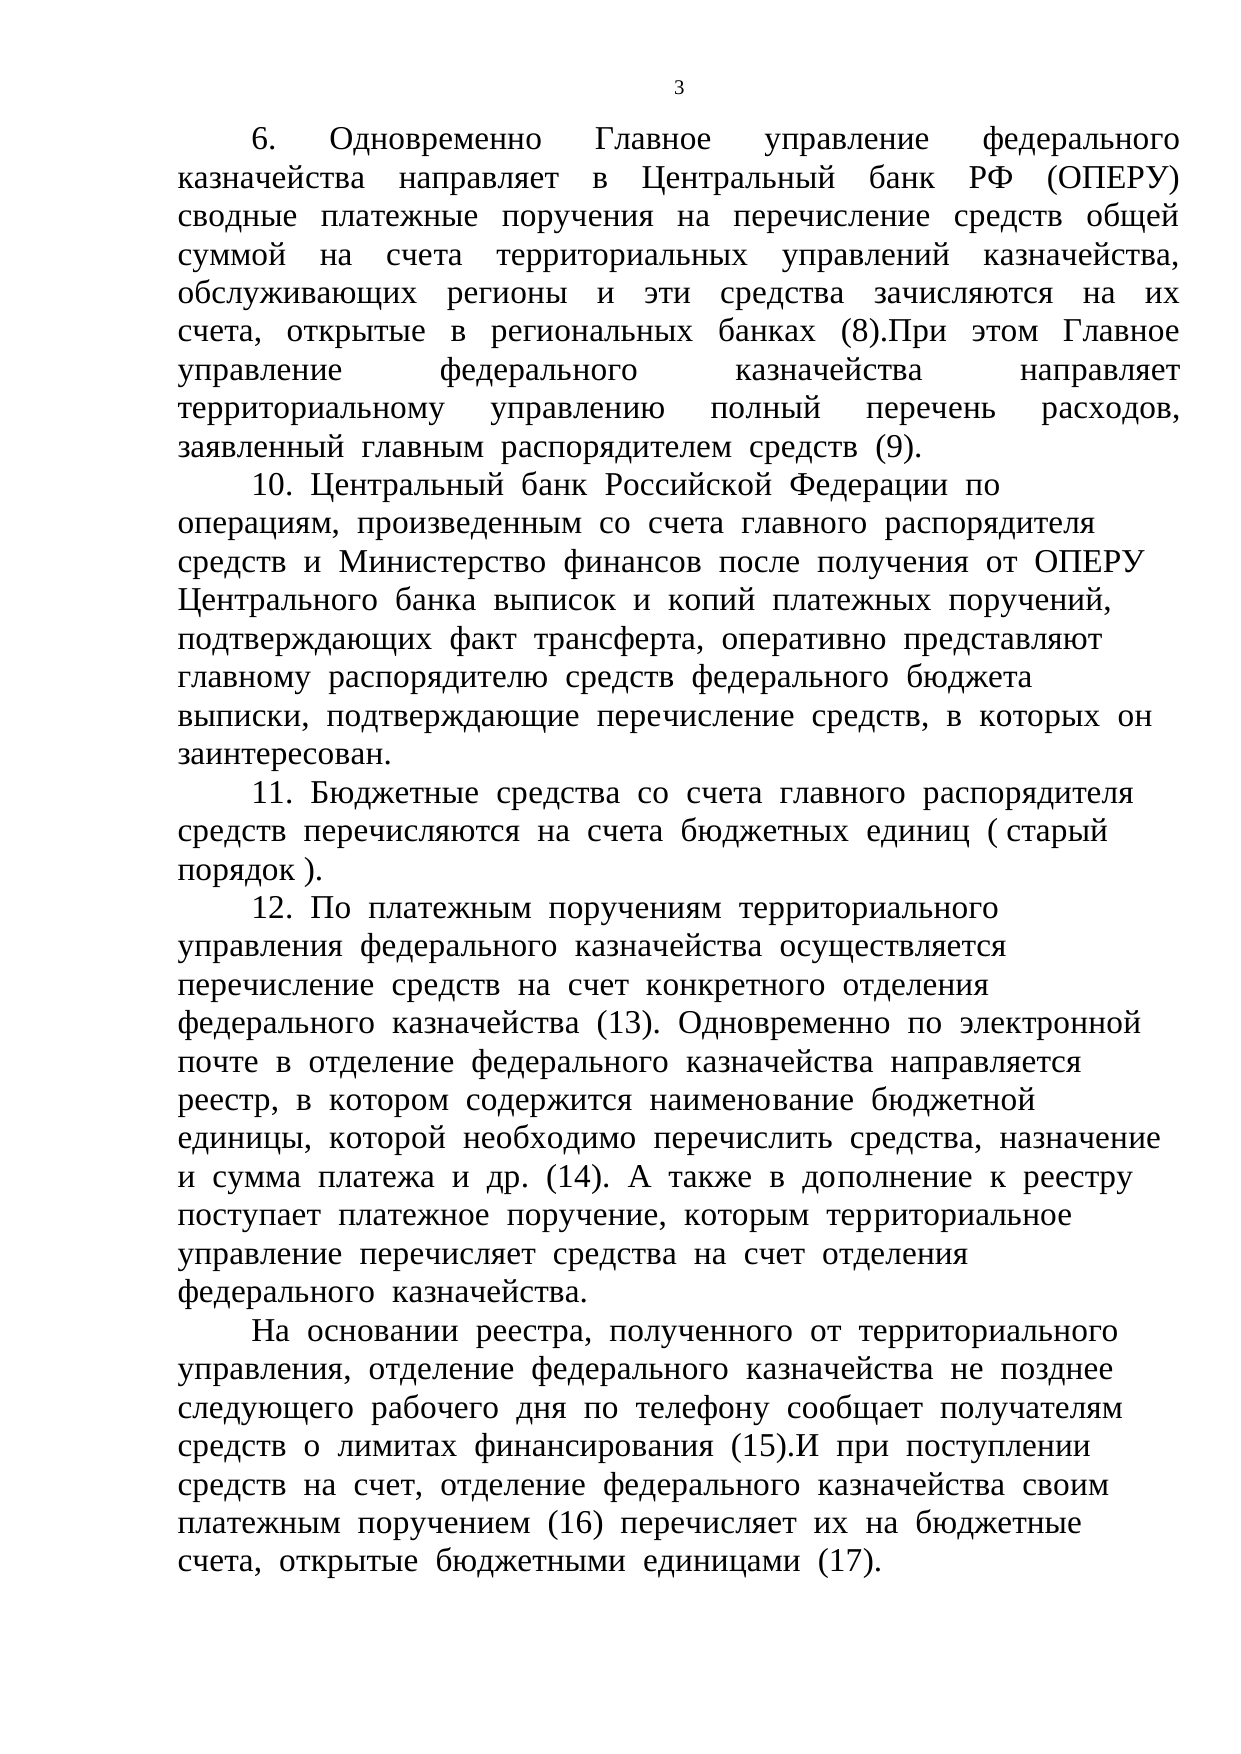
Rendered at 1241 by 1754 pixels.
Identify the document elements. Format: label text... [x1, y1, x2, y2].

text 6. Одновременно Главное управление федерального казначейства направляет в Центральный банк РФ (ОПЕРУ) сводные платежные поручения на перечисление средств общей суммой на счета территориальных управлений казначейства, обслуживающих регионы и эти средства зачисляются на их счета, открытые в региональных банках (8).При этом Главное управление федерального казначейства направляет территориальному управлению полный перечень расходов, заявленный главным распорядителем средств (9). [177, 118, 1181, 464]
text 10. Центральный банк Российской Федерации по операциям, произведенным со счета главного распорядителя средств и Министерство финансов после получения от ОПЕРУ Центрального банка выписок и копий платежных поручений, подтверждающих факт трансферта, оперативно представляют главному распорядителю средств федерального бюджета выписки, подтверждающие перечисление средств, в которых он заинтересован. [177, 464, 1181, 772]
text На основании реестра, полученного от территориального управления, отделение федерального казначейства не позднее следующего рабочего дня по телефону сообщает получателям средств о лимитах финансирования (15).И при поступлении средств на счет, отделение федерального казначейства своим платежным поручением (16) перечисляет их на бюджетные счета, открытые бюджетными единицами (17). [177, 1310, 1181, 1579]
text 12. По платежным поручениям территориального управления федерального казначейства осуществляется перечисление средств на счет конкретного отделения федерального казначейства (13). Одновременно по электронной почте в отделение федерального казначейства направляется реестр, в котором содержится наименование бюджетной единицы, которой необходимо перечислить средства, назначение и сумма платежа и др. (14). А также в дополнение к реестру поступает платежное поручение, которым территориальное управление перечисляет средства на счет отделения федерального казначейства. [177, 887, 1181, 1310]
text 11. Бюджетные средства со счета главного распорядителя средств перечисляются на счета бюджетных единиц ( старый порядок ). [177, 772, 1181, 887]
